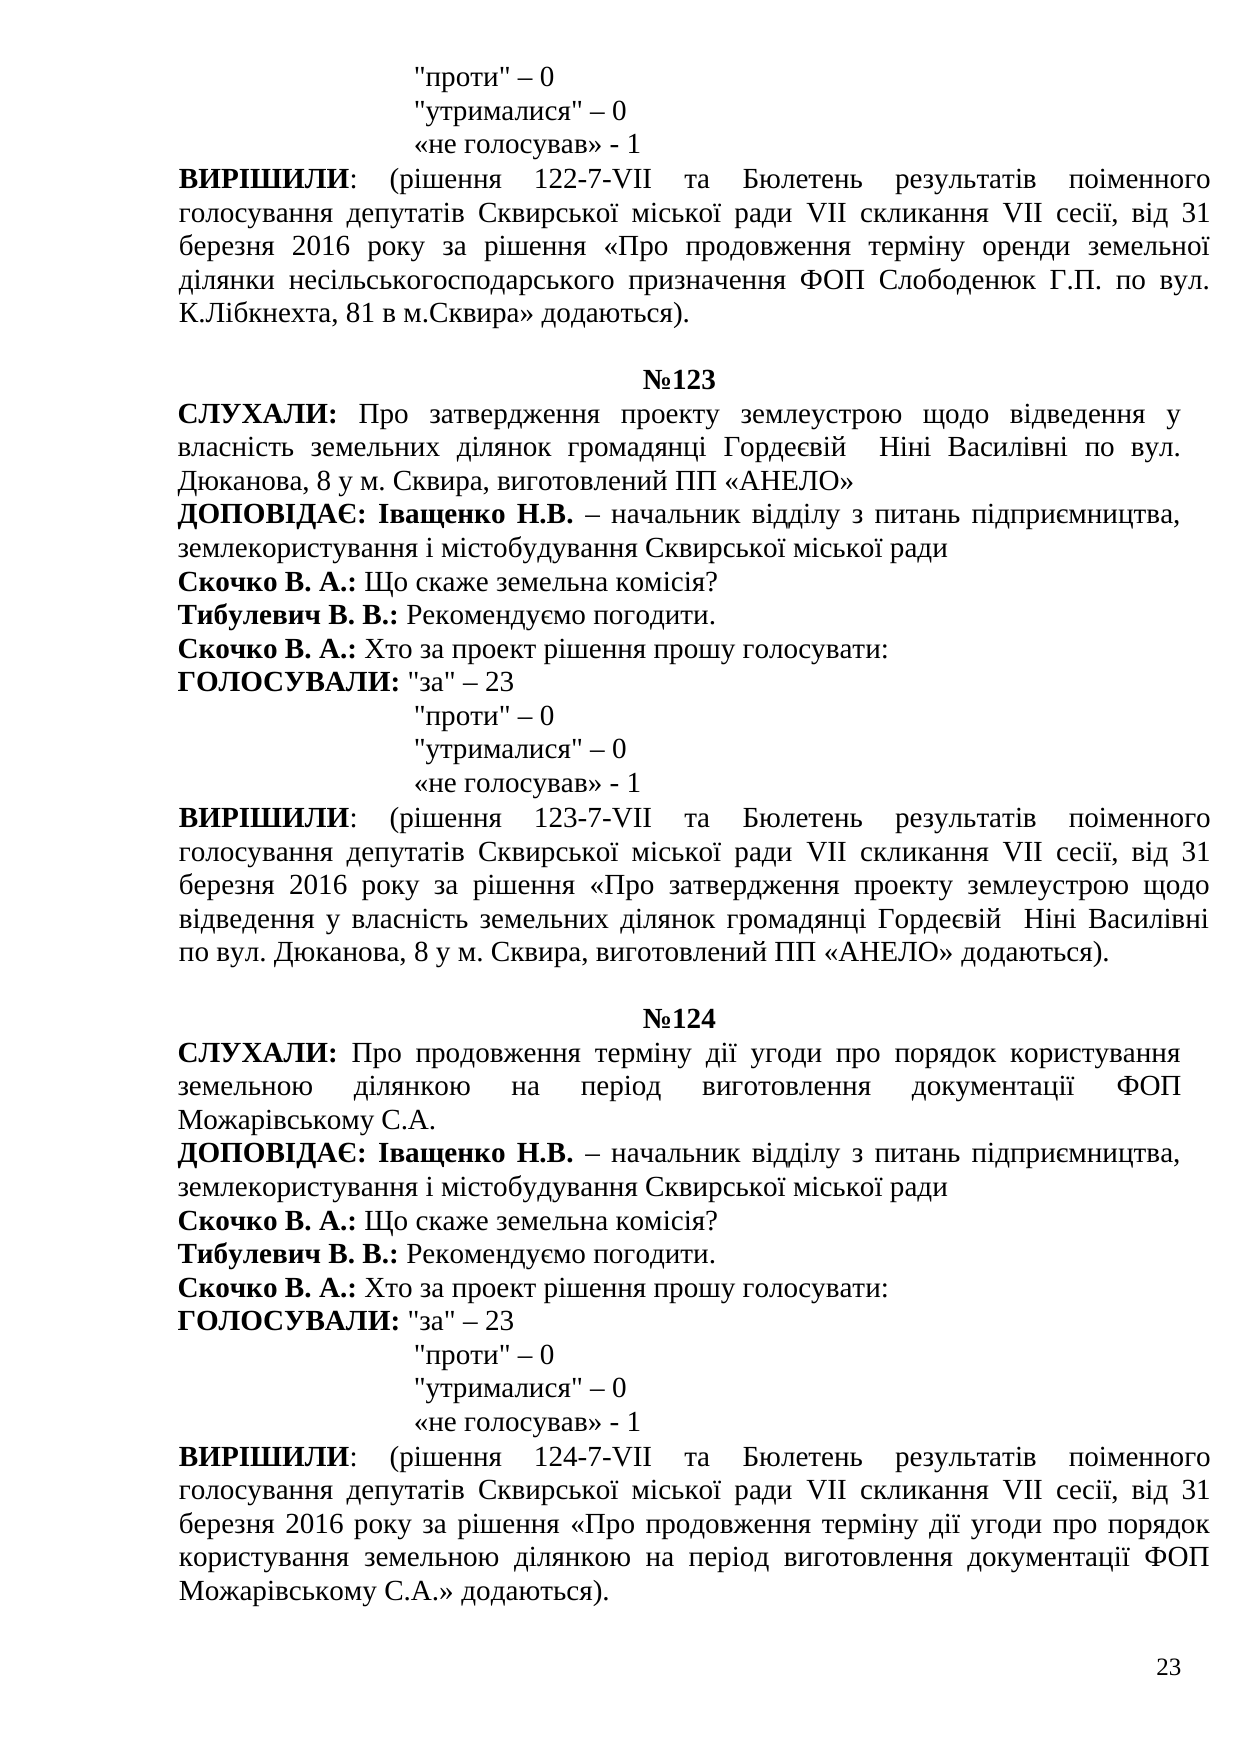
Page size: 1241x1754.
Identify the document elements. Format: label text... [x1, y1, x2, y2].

text "утрималися" – 0 [222, 93, 1181, 126]
text СЛУХАЛИ: Про продовження терміну дії угоди про порядок користування земельною ділянкою на період виготовлення документації ФОП Можарівському С.А. [177, 1035, 1181, 1136]
text Тибулевич В. В.: Рекомендуємо погодити. [177, 1236, 1181, 1270]
text "утрималися" – 0 [222, 1370, 1181, 1404]
text ГОЛОСУВАЛИ: "за" – 23 [177, 664, 1181, 698]
text СЛУХАЛИ: Про затвердження проекту землеустрою щодо відведення у власність земельних ділянок громадянці Гордеєвій Ніні Василівні по вул. Дюканова, 8 у м. Сквира, виготовлений ПП «АНЕЛО» [177, 396, 1181, 497]
text Тибулевич В. В.: Рекомендуємо погодити. [177, 597, 1181, 631]
text "утрималися" – 0 [222, 731, 1181, 765]
text ДОПОВІДАЄ: Іващенко Н.В. – начальник відділу з питань підприємництва, землекористування і містобудування Сквирської міської ради [177, 497, 1181, 564]
text Скочко В. А.: Що скаже земельна комісія? [177, 1203, 1181, 1236]
text «не голосував» - 1 [222, 1404, 1181, 1437]
table_header ВИРІШИЛИ: (рішення 123-7-VІІ та Бюлетень результатів поіменного голосування депутатів Сквирської міської ради VII скликання VII сесії, від 31 березня 2016 року за рішення «Про затвердження проекту землеустрою щодо відведення у власність земельних ділянок громадянці Гордеєвій Ніні Василівні по вул. Дюканова, 8 у м. Сквира, виготовлений ПП «АНЕЛО» додаються). [177, 799, 1212, 968]
text "проти" – 0 [222, 1337, 1181, 1370]
text Скочко В. А.: Хто за проект рішення прошу голосувати: [177, 631, 1181, 664]
text "проти" – 0 [222, 59, 1181, 93]
text «не голосував» - 1 [222, 765, 1181, 798]
text Скочко В. А.: Хто за проект рішення прошу голосувати: [177, 1270, 1181, 1303]
table_header ВИРІШИЛИ: (рішення 122-7-VІІ та Бюлетень результатів поіменного голосування депутатів Сквирської міської ради VII скликання VII сесії, від 31 березня 2016 року за рішення «Про продовження терміну оренди земельної ділянки несільськогосподарського призначення ФОП Слободенюк Г.П. по вул. К.Лібкнехта, 81 в м.Сквира» додаються). [177, 160, 1212, 329]
text Скочко В. А.: Що скаже земельна комісія? [177, 564, 1181, 597]
text "проти" – 0 [222, 698, 1181, 731]
text «не голосував» - 1 [222, 126, 1181, 160]
text №123 [177, 362, 1181, 396]
table_header ВИРІШИЛИ: (рішення 124-7-VІІ та Бюлетень результатів поіменного голосування депутатів Сквирської міської ради VII скликання VII сесії, від 31 березня 2016 року за рішення «Про продовження терміну дії угоди про порядок користування земельною ділянкою на період виготовлення документації ФОП Можарівському С.А.» додаються). [177, 1438, 1212, 1607]
text ГОЛОСУВАЛИ: "за" – 23 [177, 1303, 1181, 1337]
text №124 [177, 1001, 1181, 1035]
text ДОПОВІДАЄ: Іващенко Н.В. – начальник відділу з питань підприємництва, землекористування і містобудування Сквирської міської ради [177, 1136, 1181, 1203]
